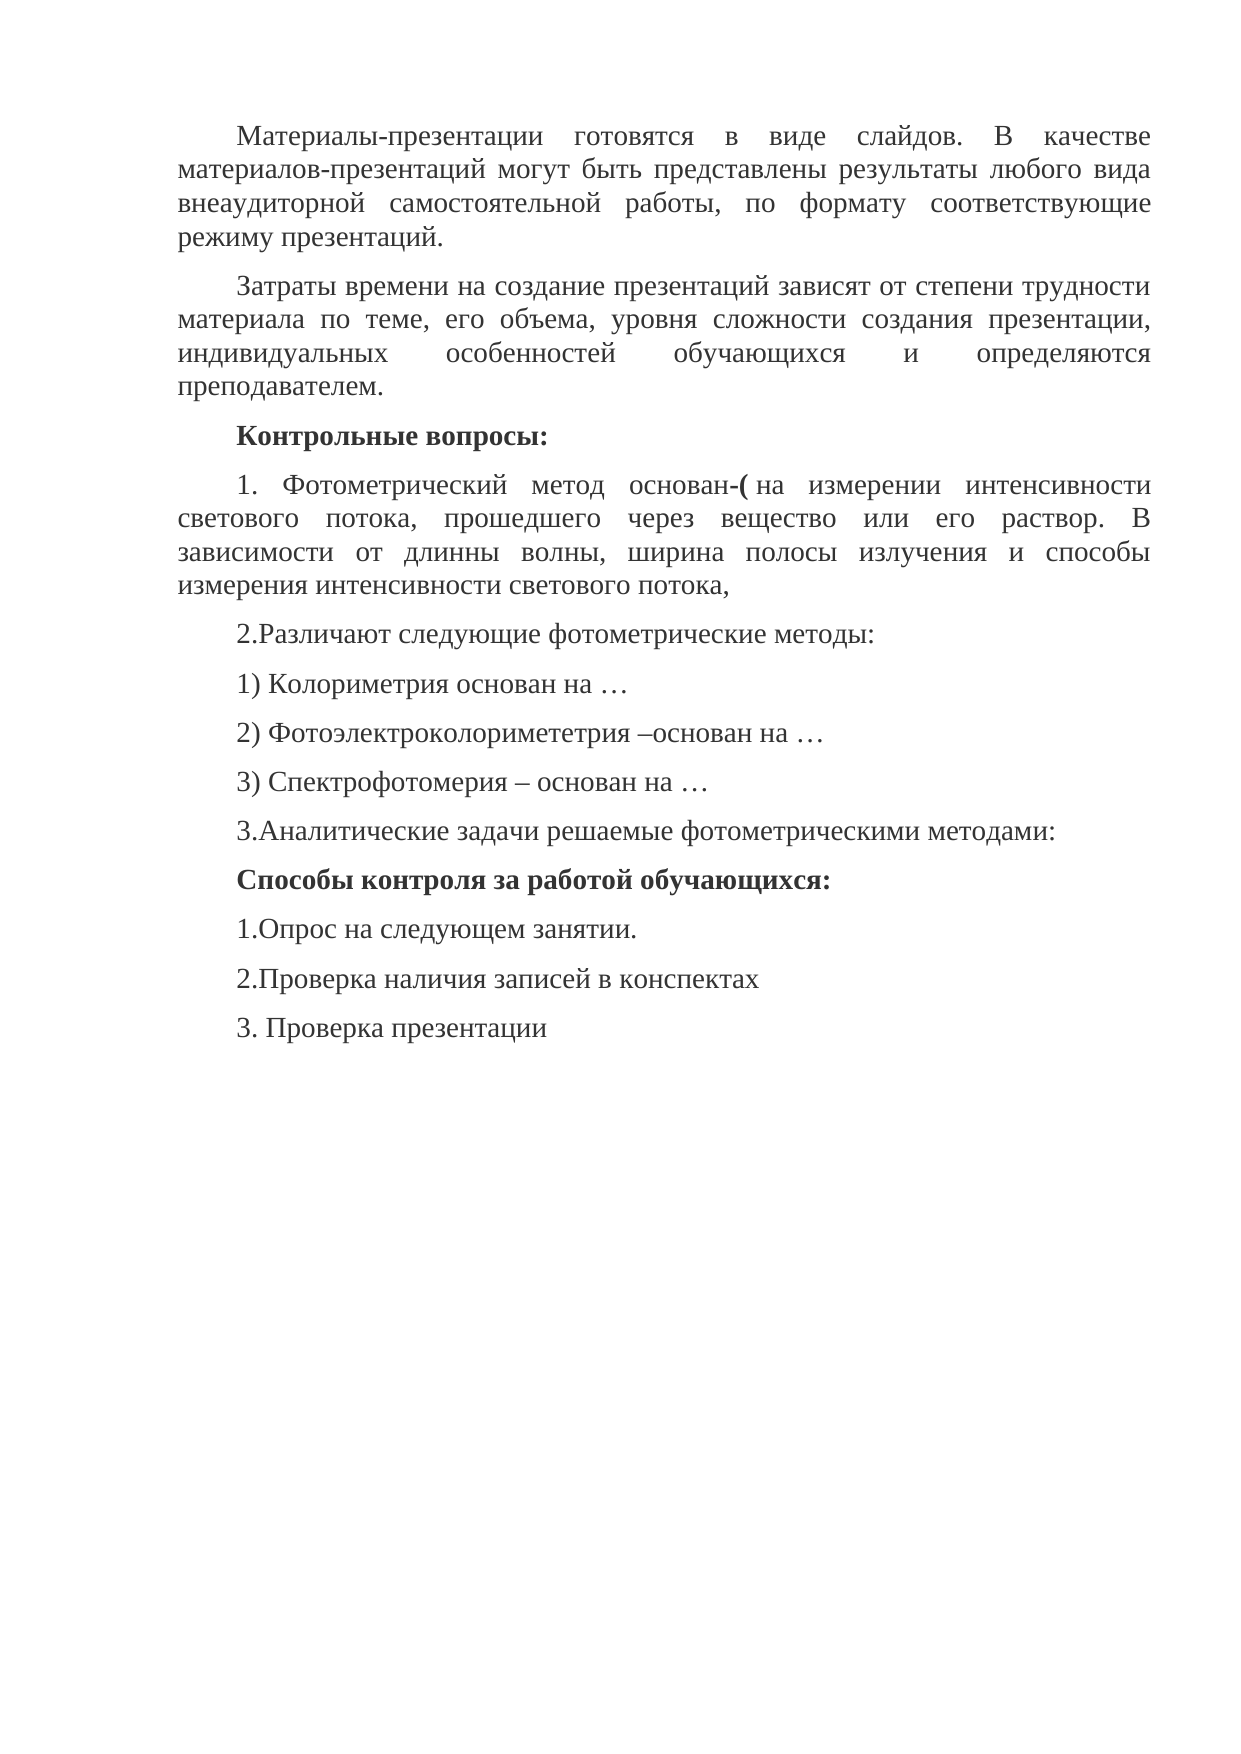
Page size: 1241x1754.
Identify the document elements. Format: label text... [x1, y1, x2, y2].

text 3. Проверка презентации [177, 1010, 1152, 1043]
text 2.Различают следующие фотометрические методы: [177, 617, 1152, 650]
text Способы контроля за работой обучающихся: [177, 862, 1152, 896]
text 2.Проверка наличия записей в конспектах [177, 961, 1152, 994]
text Материалы-презентации готовятся в виде слайдов. В качестве материалов-презентаций могут быть представлены результаты любого вида внеаудиторной самостоятельной работы, по формату соответствующие режиму презентаций. [177, 118, 1152, 252]
text 1) Колориметрия основан на … [177, 666, 1152, 699]
text Затраты времени на создание презентаций зависят от степени трудности материала по теме, его объема, уровня сложности создания презентации, индивидуальных особенностей обучающихся и определяются преподавателем. [177, 268, 1152, 402]
text 3.Аналитические задачи решаемые фотометрическими методами: [177, 813, 1152, 847]
text 1.Опрос на следующем занятии. [177, 912, 1152, 945]
text 1. Фотометрический метод основан-( на измерении интенсивности светового потока, прошедшего через вещество или его раствор. В зависимости от длинны волны, ширина полосы излучения и способы измерения интенсивности светового потока, [177, 467, 1152, 601]
text 2) Фотоэлектроколоримететрия –основан на … [177, 715, 1152, 748]
text Контрольные вопросы: [177, 418, 1152, 451]
text 3) Спектрофотомерия – основан на … [177, 764, 1152, 798]
